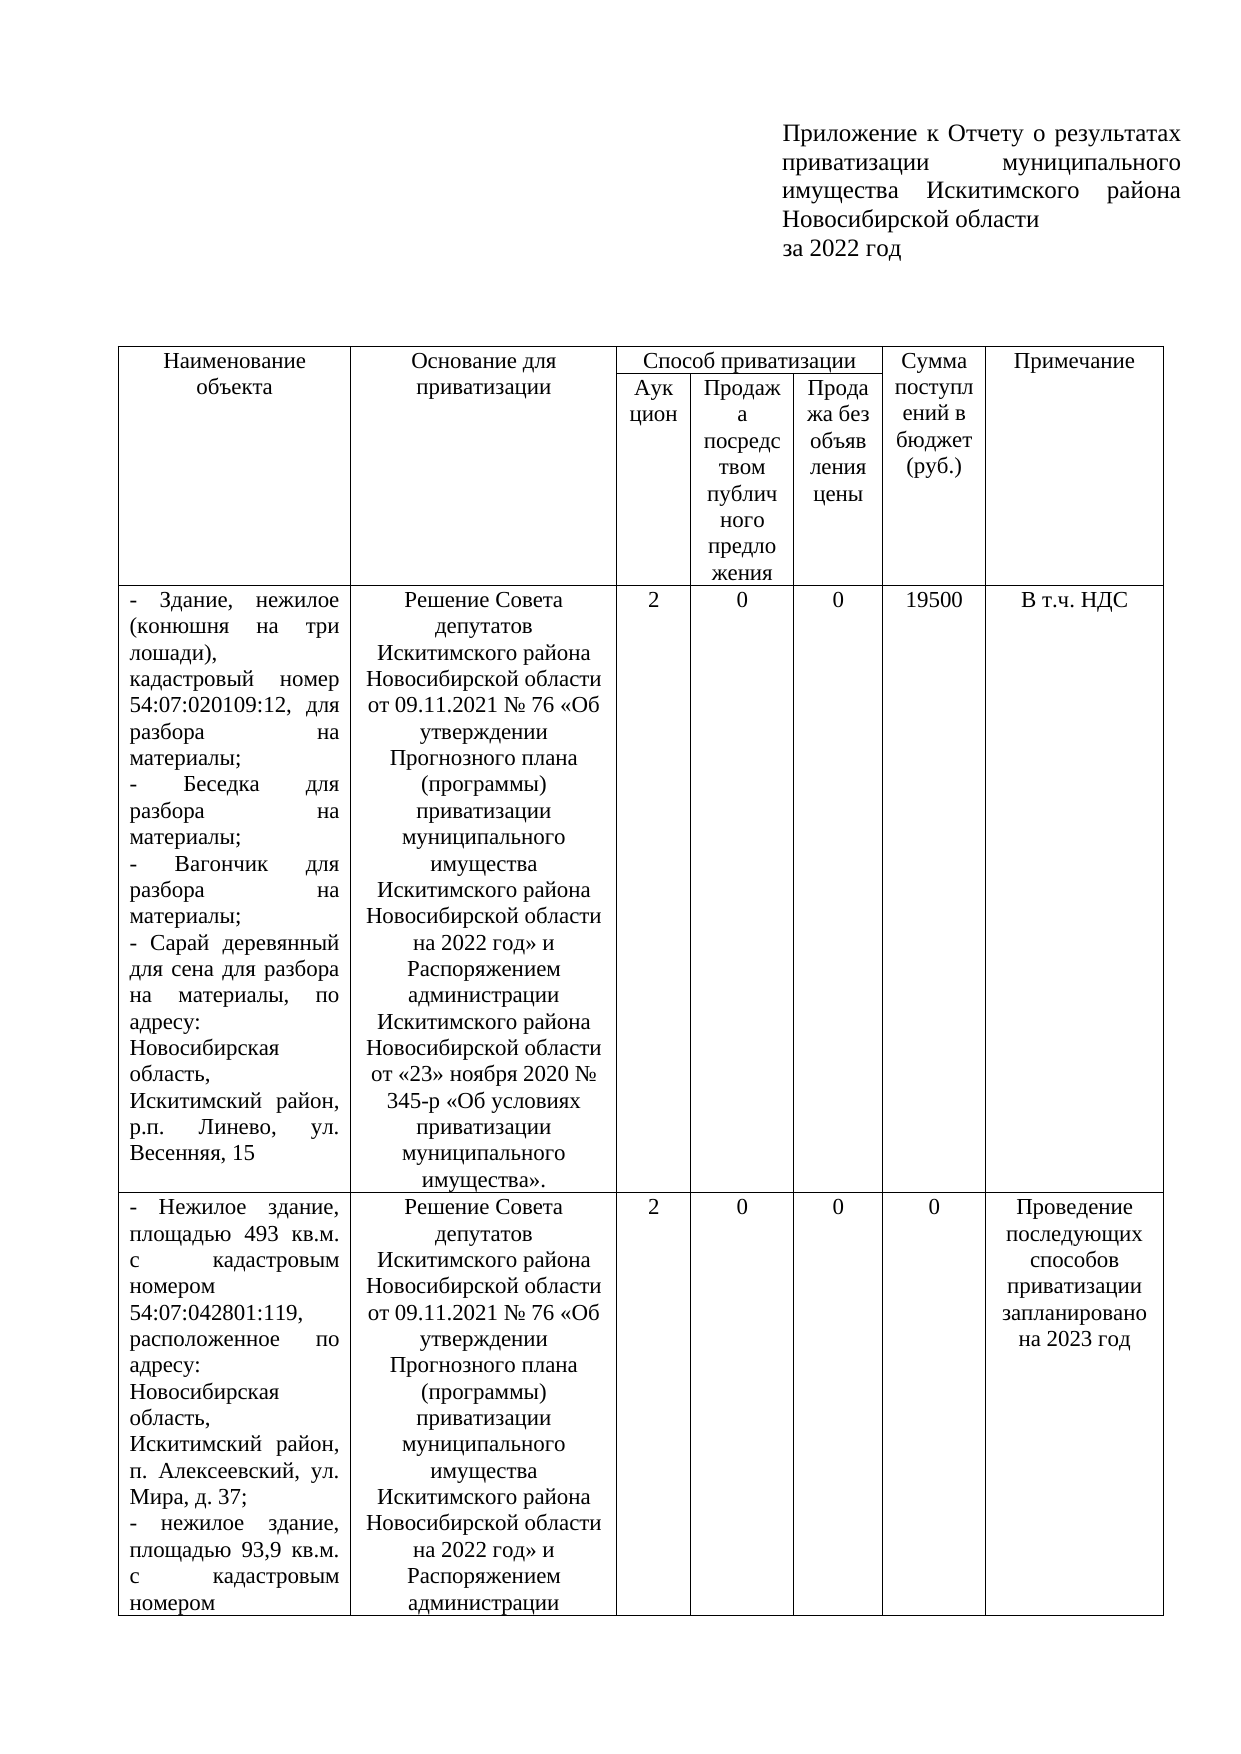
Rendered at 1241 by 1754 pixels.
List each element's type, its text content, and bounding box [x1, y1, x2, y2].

table_cell 0 [691, 586, 793, 1192]
table_cell Решение Совета депутатов Искитимского района Новосибирской области от 09.11.2021 № 76 «Об утверждении Прогнозного плана (программы) приватизации муниципального имущества Искитимского района Новосибирской области на 2022 год» и Распоряжением администрации Искитимского района Новосибирской области от «23» ноября 2020 № 345-р «Об условиях приватизации муниципального имущества». [351, 586, 616, 1192]
table_cell Аукцион [617, 374, 690, 585]
table_cell 0 [691, 1193, 793, 1615]
table_header Способ приватизации [617, 347, 882, 373]
table_cell В т.ч. НДС [986, 586, 1163, 1192]
text Приложение к Отчету о результатах приватизации муниципального имущества Искитимского района Новосибирской области [782, 118, 1181, 233]
table_cell Продажа посредством публичного предложения [691, 374, 793, 585]
table_header Примечание [986, 347, 1163, 585]
table_cell 0 [794, 1193, 882, 1615]
table_cell Продажа без объявления цены [794, 374, 882, 585]
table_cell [119, 1193, 350, 1615]
table_cell 2 [617, 1193, 690, 1615]
table_cell 0 [794, 586, 882, 1192]
table_header Наименование объекта [119, 347, 350, 585]
table_cell 19500 [883, 586, 985, 1192]
table_header Сумма поступлений в бюджет (руб.) [883, 347, 985, 585]
table_cell - Здание, нежилое (конюшня на три лошади), кадастровый номер 54:07:020109:12, для разбора на материалы; - Беседка для разбора на материалы; - Вагончик для разбора на материалы; - Сарай деревянный для сена для разбора на материалы, по адресу: Новосибирская область, Искитимский район, р.п. Линево, ул. Весенняя, 15 [119, 586, 350, 1192]
text за 2022 год [782, 233, 1181, 262]
table_cell 0 [883, 1193, 985, 1615]
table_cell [351, 1193, 616, 1615]
table_cell 2 [617, 586, 690, 1192]
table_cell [986, 1193, 1163, 1615]
table_header Основание для приватизации [351, 347, 616, 585]
